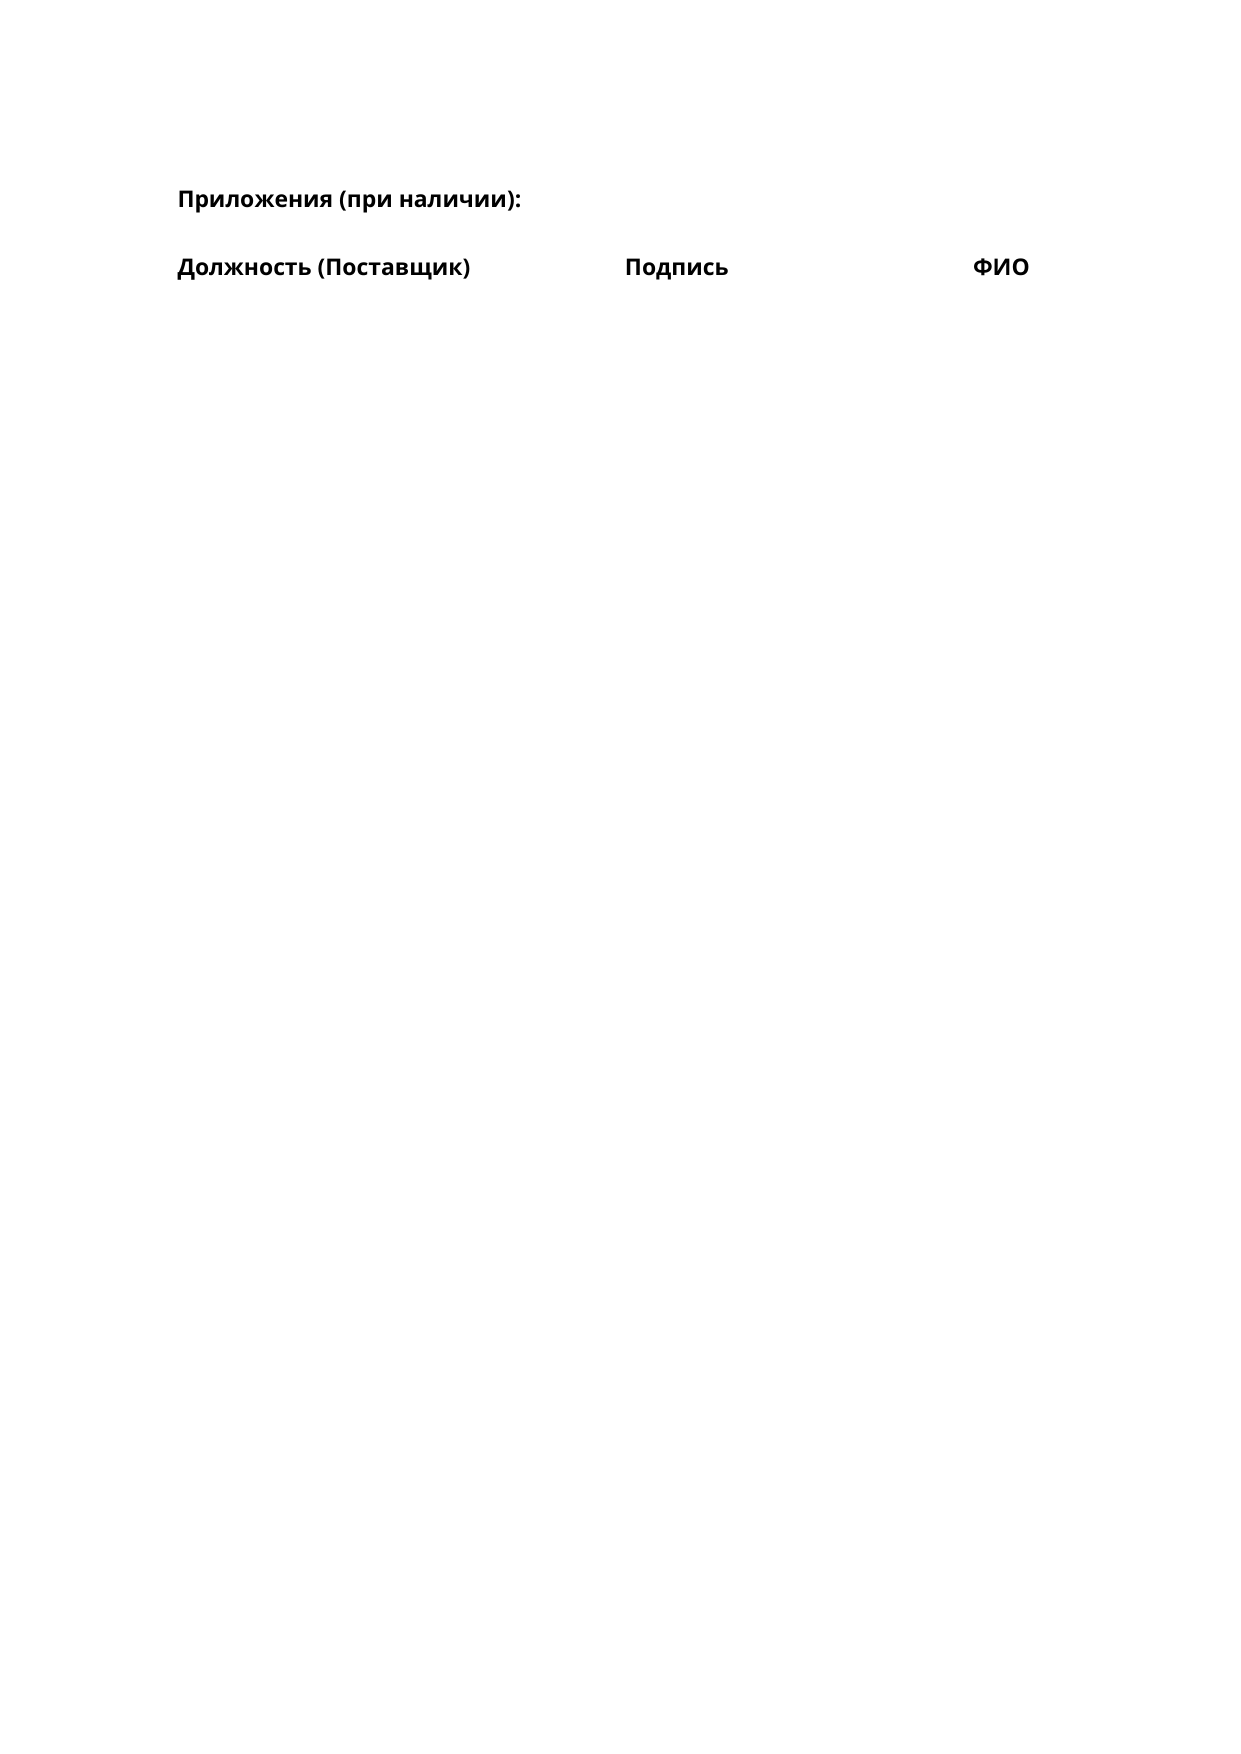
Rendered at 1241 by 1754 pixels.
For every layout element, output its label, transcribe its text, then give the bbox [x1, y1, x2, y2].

text Приложения (при наличии): [177, 183, 1122, 214]
text Должность (Поставщик) Подпись ФИО [177, 251, 1122, 282]
